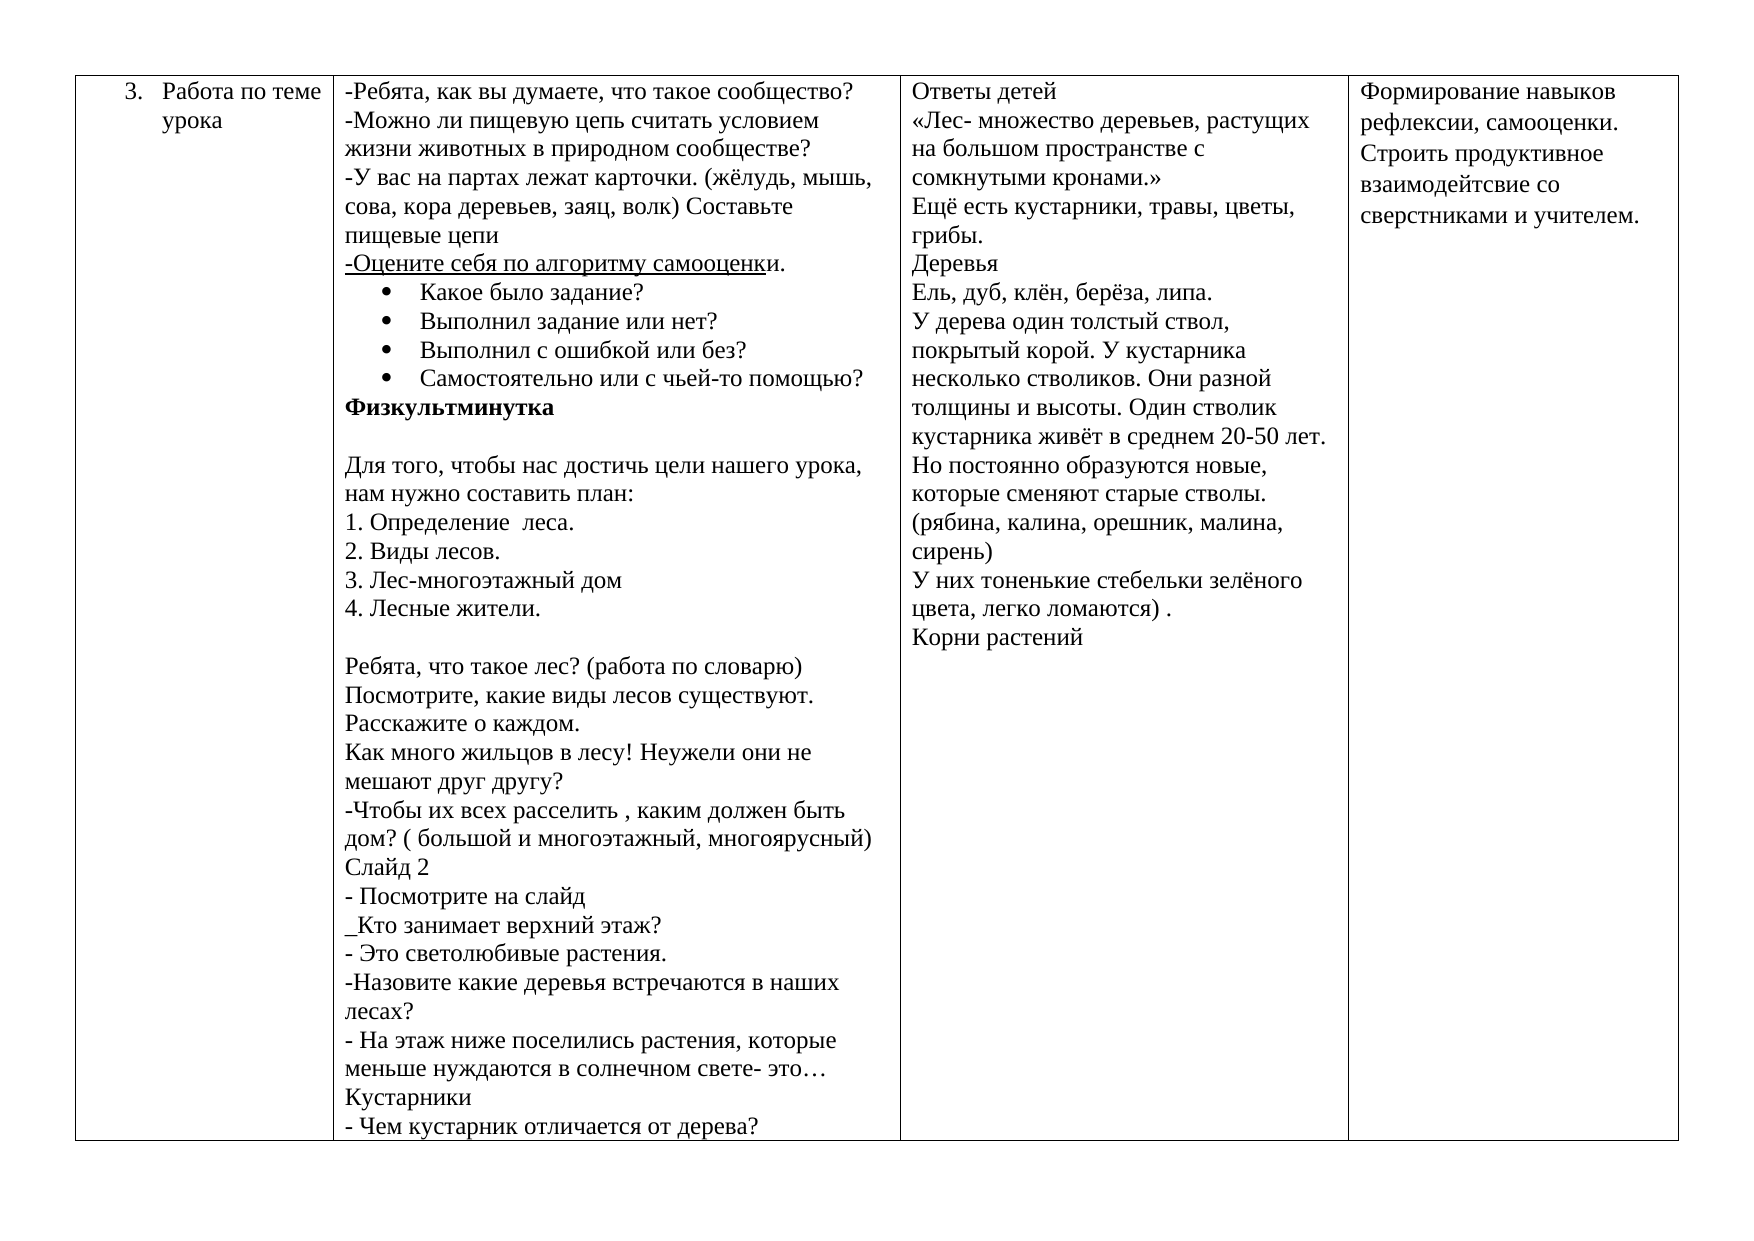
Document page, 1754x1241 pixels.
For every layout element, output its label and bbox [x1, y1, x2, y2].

table_cell [334, 76, 900, 1140]
table_cell [901, 76, 1348, 1140]
table_cell [76, 76, 333, 1140]
table_cell [1349, 76, 1678, 1140]
